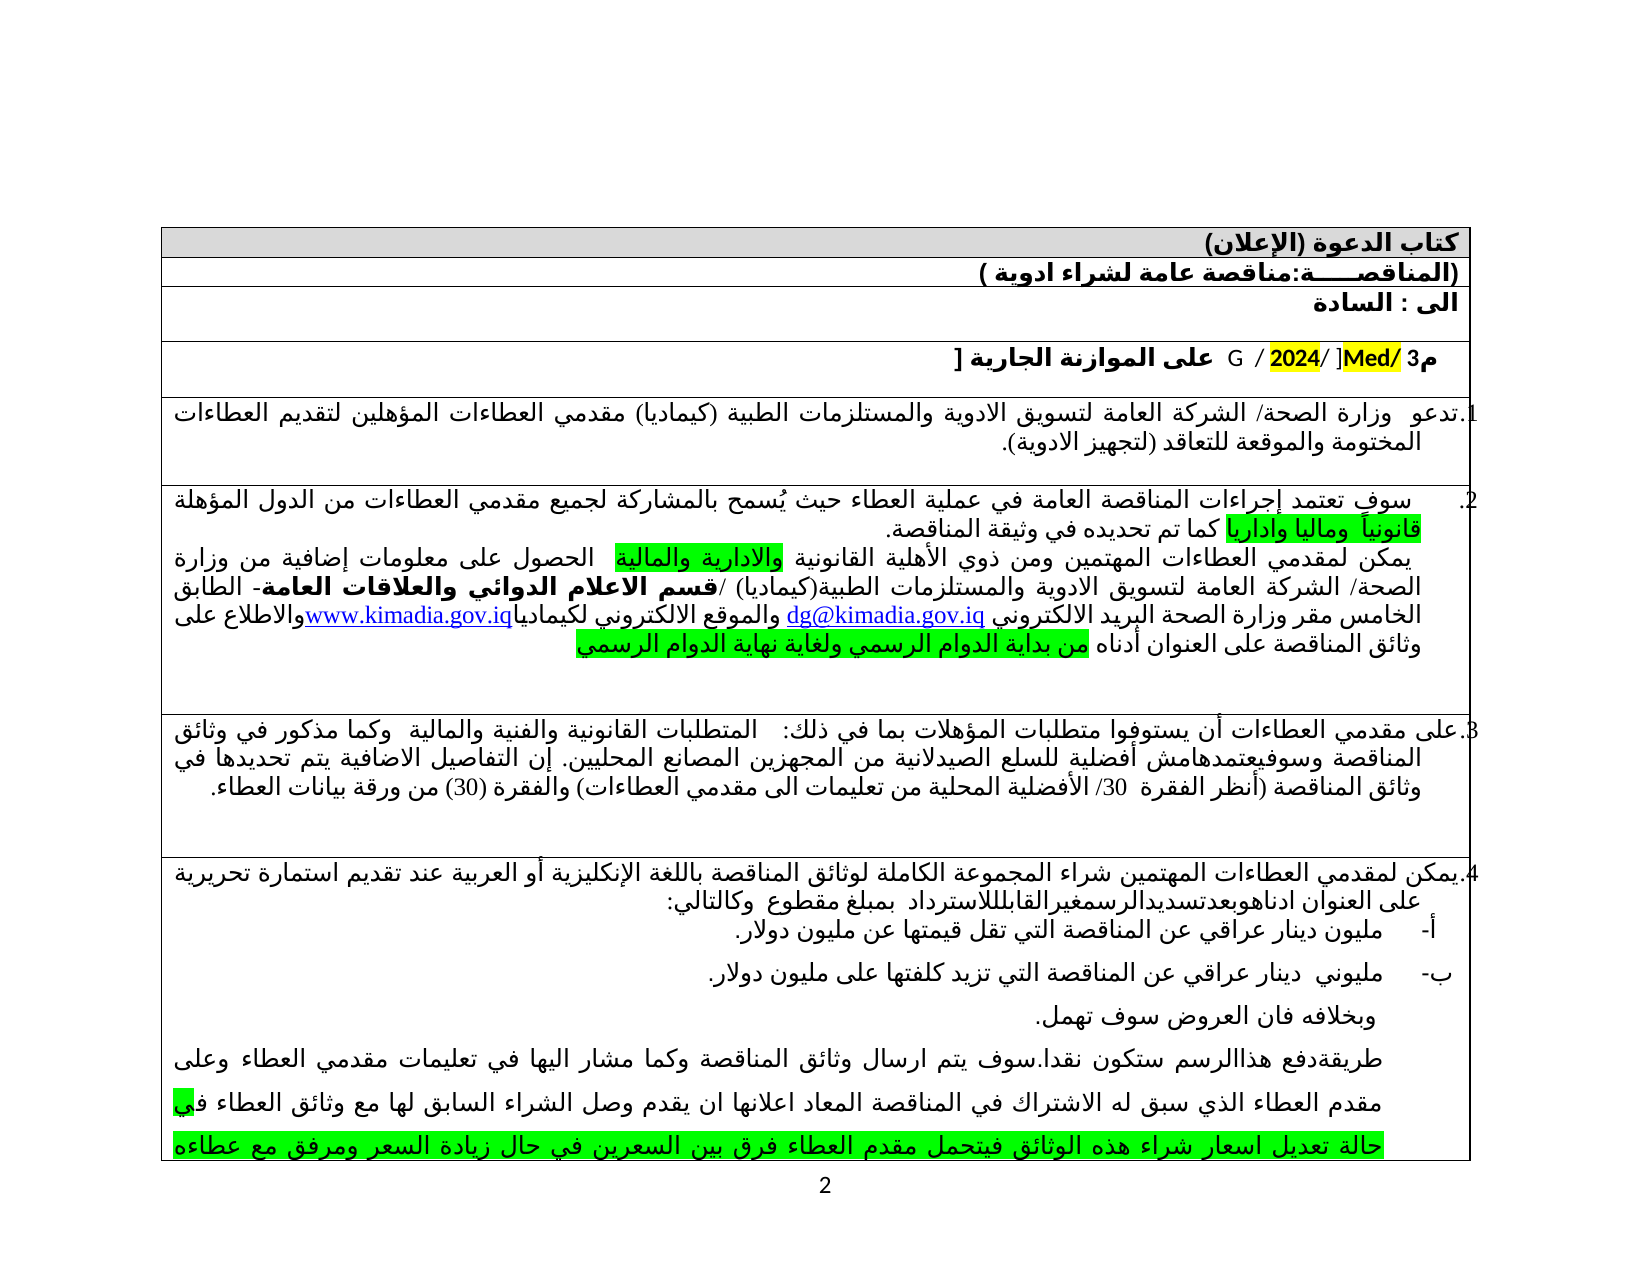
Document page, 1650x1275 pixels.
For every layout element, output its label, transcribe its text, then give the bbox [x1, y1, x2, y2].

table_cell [162, 858, 1469, 1159]
table_cell (المناقصـــــة:مناقصة عامة لشراء ادوية ) [162, 258, 1469, 286]
table_cell سوف تعتمد إجراءات المناقصة العامة في عملية العطاء حيث يُسمح بالمشاركة لجميع مقدمي العطاءات من الدول المؤهلة قانونياً وماليا واداريا كما تم تحديده في وثيقة المناقصة. يمكن لمقدمي العطاءات المهتمين ومن ذوي الأهلية القانونية والادارية والمالية الحصول على معلومات إضافية من وزارة الصحة/ الشركة العامة لتسويق الادوية والمستلزمات الطبية(كيماديا) /قسم الاعلام الدوائي والعلاقات العامة- الطابق الخامس مقر وزارة الصحة البريد الالكتروني dg@kimadia.gov.iq والموقع الالكتروني لكيمادياwww.kimadia.gov.iqوالاطلاع على وثائق المناقصة على العنوان أدناه من بداية الدوام الرسمي ولغاية نهاية الدوام الرسمي [162, 486, 1469, 714]
table_cell على مقدمي العطاءات أن يستوفوا متطلبات المؤهلات بما في ذلك: المتطلبات القانونية والفنية والمالية وكما مذكور في وثائق المناقصة وسوفيعتمدهامش أفضلية للسلع الصيدلانية من المجهزين المصانع المحليين. إن التفاصيل الاضافية يتم تحديدها في وثائق المناقصة (أنظر الفقرة 30/ الأفضلية المحلية من تعليمات الى مقدمي العطاءات) والفقرة (30) من ورقة بيانات العطاء. [162, 715, 1469, 857]
table_cell الى : السادة [162, 287, 1469, 341]
table_cell مG / 2024/ ]Med/ 3 على الموازنة الجارية [ [162, 342, 1469, 397]
table_cell تدعو وزارة الصحة/ الشركة العامة لتسويق الادوية والمستلزمات الطبية (كيماديا) مقدمي العطاءات المؤهلين لتقديم العطاءات المختومة والموقعة للتعاقد (لتجهيز الادوية). [162, 398, 1469, 484]
table_header كتاب الدعوة (الإعلان) [162, 228, 1469, 257]
